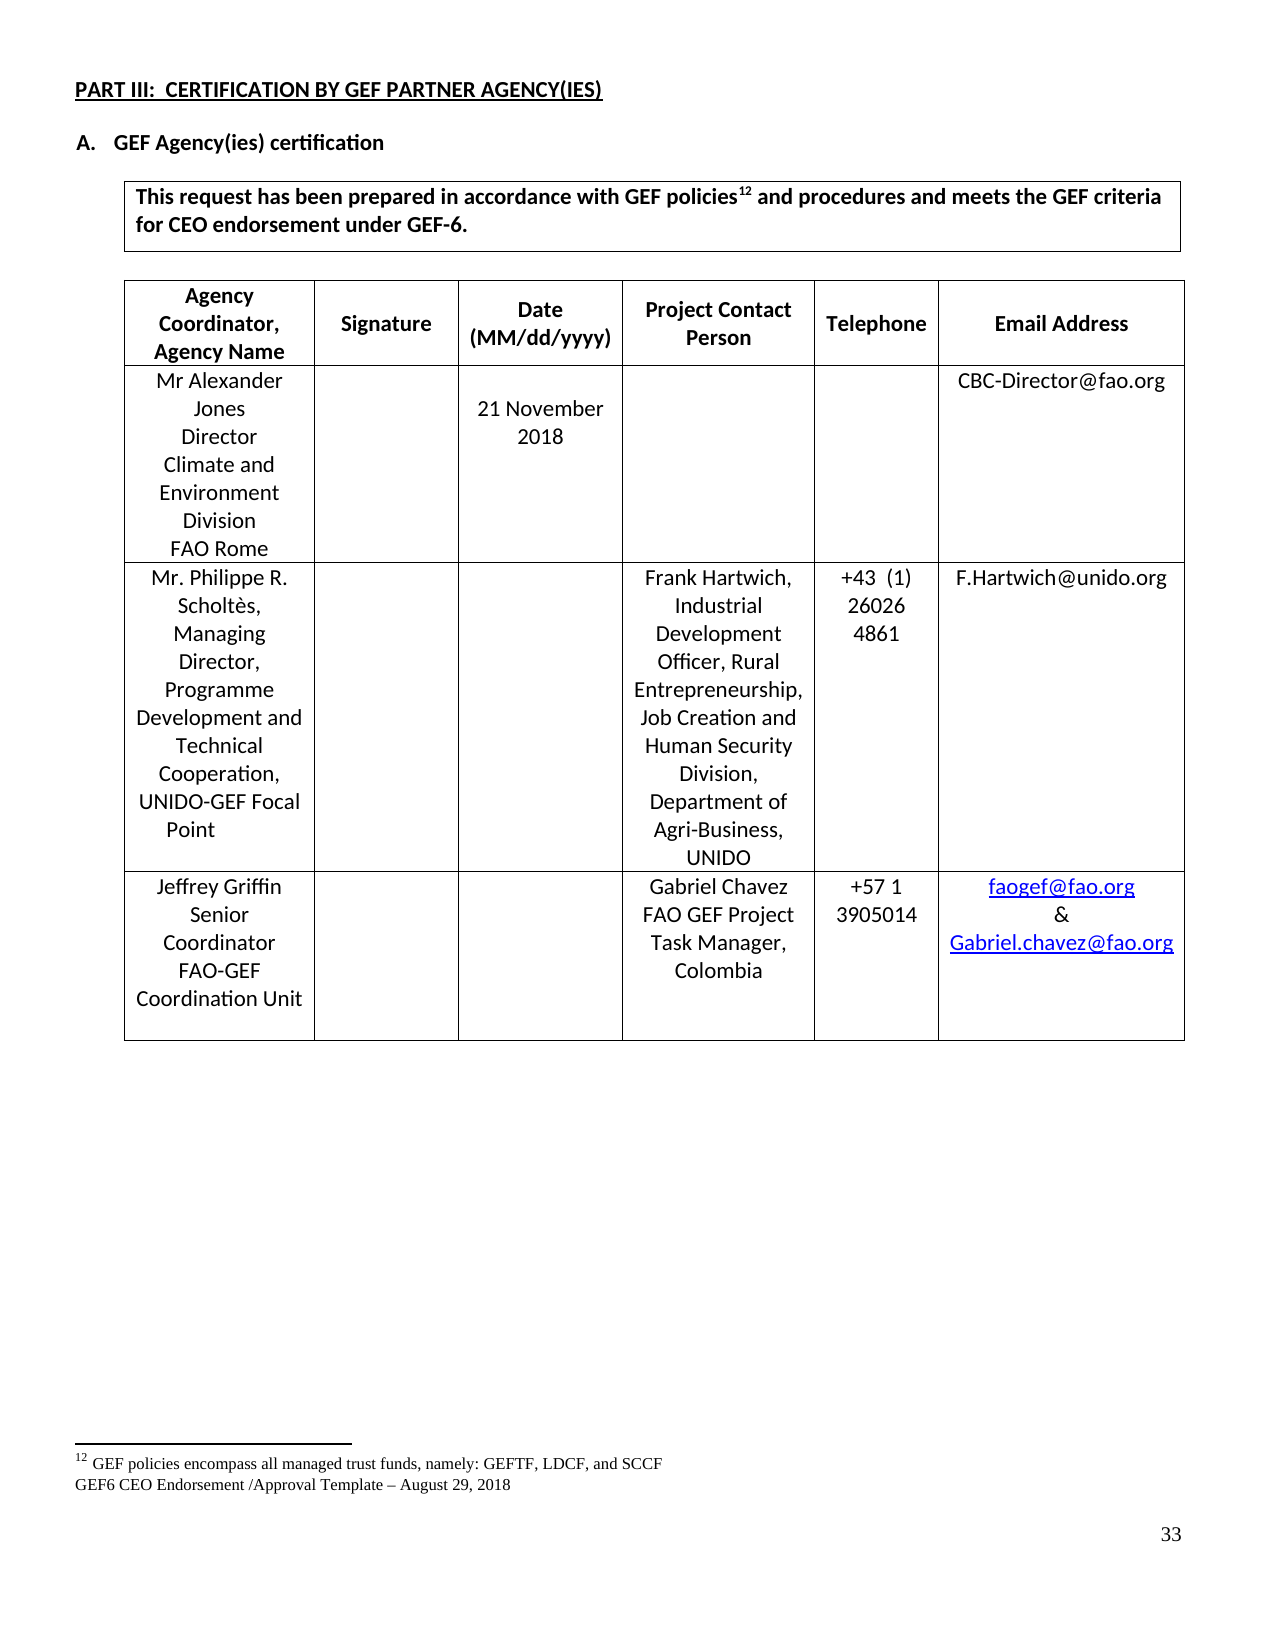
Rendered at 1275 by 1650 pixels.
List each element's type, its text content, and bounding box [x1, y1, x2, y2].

table_cell Jeffrey Griffin Senior Coordinator FAO-GEF Coordination Unit [125, 872, 314, 1040]
table_cell +43 (1) 26026 4861 [815, 563, 938, 871]
table_cell [315, 872, 458, 1040]
table_cell [315, 366, 458, 562]
table_header Date (MM/dd/yyyy) [459, 281, 622, 365]
table_cell [815, 366, 938, 562]
list GEF Agency(ies) certification [76, 128, 1181, 156]
table_cell [459, 563, 622, 871]
table_header This request has been prepared in accordance with GEF policies and procedures and meets the GEF criteria for CEO endorsement under GEF-6. [125, 182, 1180, 251]
table_cell faogef@fao.org & Gabriel.chavez@fao.org [939, 872, 1184, 1040]
text PART iII: certification by gef partner agency(ies) [75, 75, 1181, 103]
table_cell Mr. Philippe R. Scholtès, Managing Director, Programme Development and Technical Cooperation, UNIDO-GEF Focal Point [125, 563, 314, 871]
table_cell 21 November 2018 [459, 366, 622, 562]
table_header Email Address [939, 281, 1184, 365]
table_cell [315, 563, 458, 871]
table_cell CBC-Director@fao.org [939, 366, 1184, 562]
table_header Project Contact Person [623, 281, 814, 365]
table_header Telephone [815, 281, 938, 365]
table_header Agency Coordinator, Agency Name [125, 281, 314, 365]
table_header Signature [315, 281, 458, 365]
table_cell Frank Hartwich, Industrial Development Officer, Rural Entrepreneurship, Job Creation and Human Security Division, Department of Agri-Business, UNIDO [623, 563, 814, 871]
table_cell +57 1 3905014 [815, 872, 938, 1040]
table_cell Mr Alexander Jones Director Climate and Environment Division FAO Rome [125, 366, 314, 562]
table_cell [459, 872, 622, 1040]
table_cell [623, 366, 814, 562]
table_cell Gabriel Chavez FAO GEF Project Task Manager, Colombia [623, 872, 814, 1040]
table_cell F.Hartwich@unido.org [939, 563, 1184, 871]
